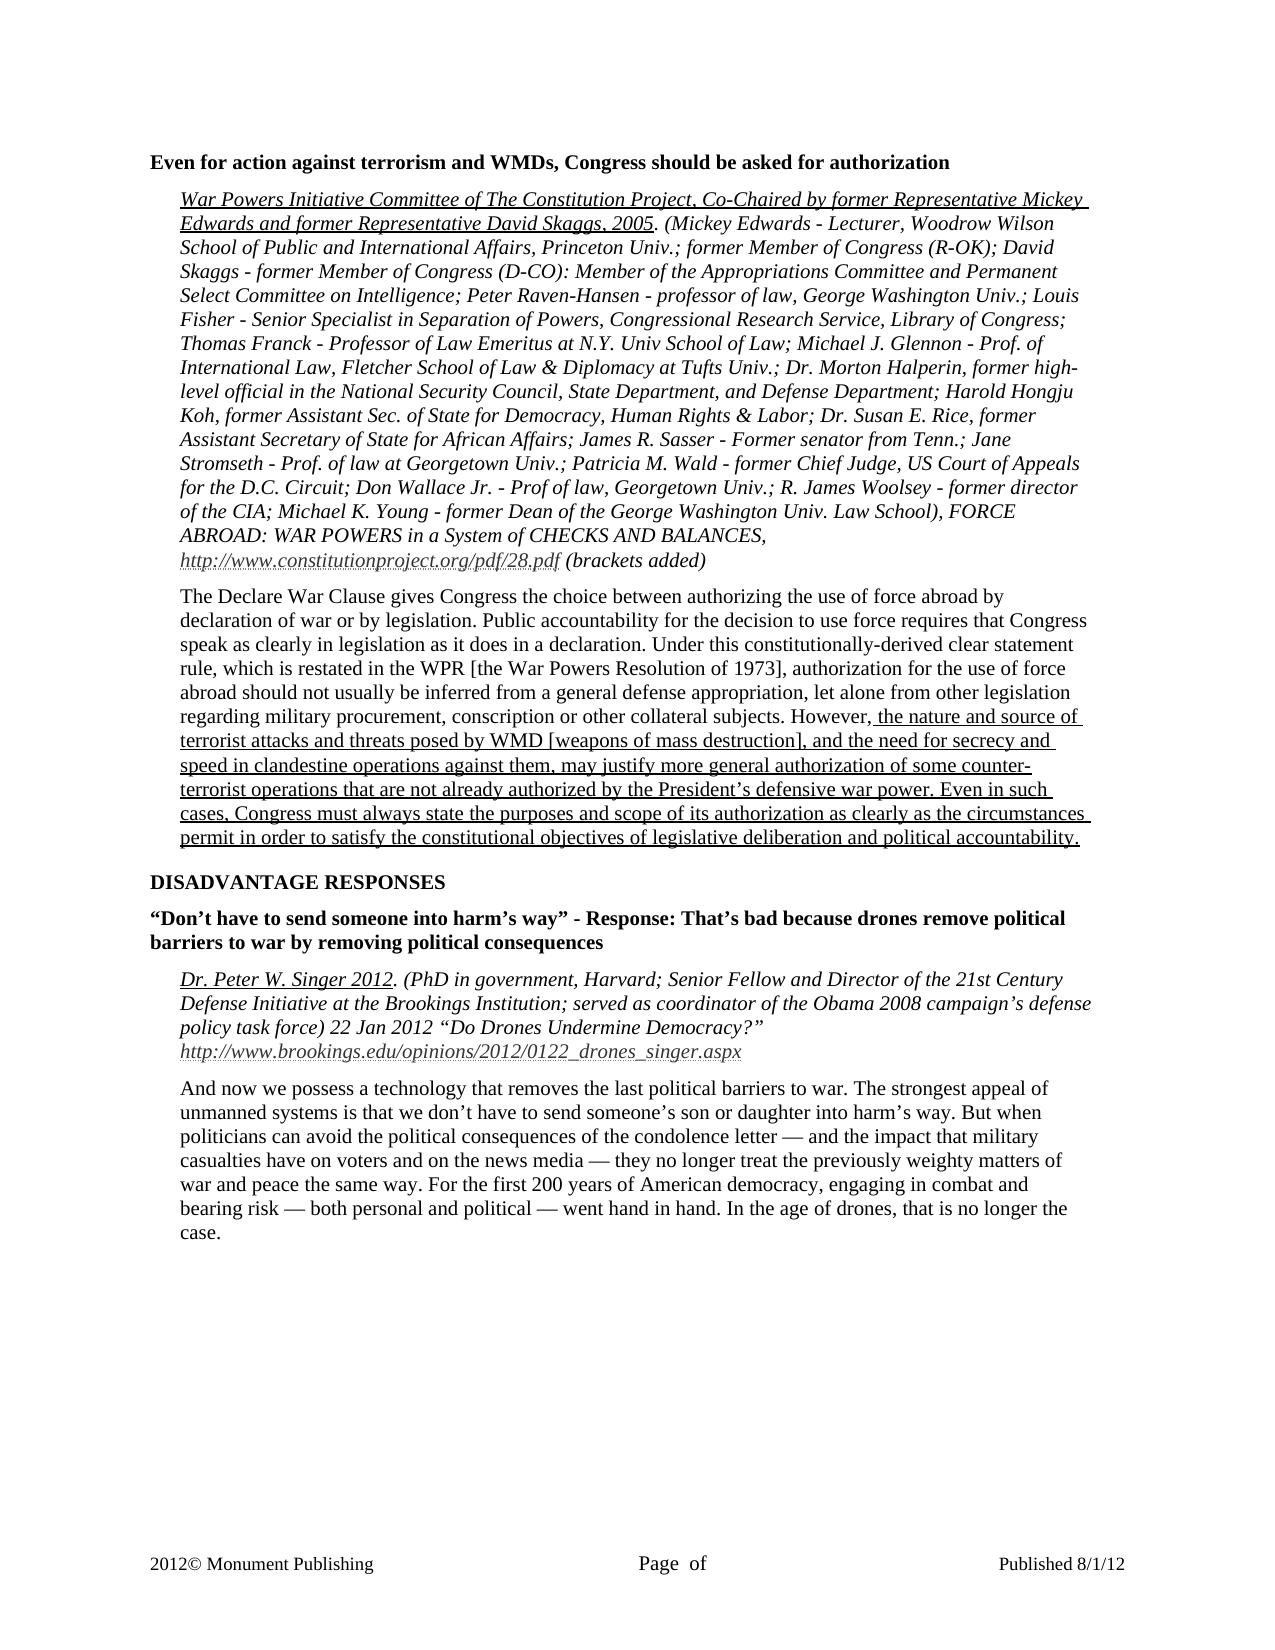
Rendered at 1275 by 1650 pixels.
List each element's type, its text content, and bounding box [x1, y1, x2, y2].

text And now we possess a technology that removes the last political barriers to war. The strongest appeal of unmanned systems is that we don’t have to send someone’s son or daughter into harm’s way. But when politicians can avoid the political consequences of the condolence letter — and the impact that military casualties have on voters and on the news media — they no longer treat the previously weighty matters of war and peace the same way. For the first 200 years of American democracy, engaging in combat and bearing risk — both personal and political — went hand in hand. In the age of drones, that is no longer the case. [180, 1076, 1095, 1244]
text DISADVANTAGE RESPONSES [150, 869, 1125, 894]
text Even for action against terrorism and WMDs, Congress should be asked for authorization [150, 150, 1125, 174]
text The Declare War Clause gives Congress the choice between authorizing the use of force abroad by declaration of war or by legislation. Public accountability for the decision to use force requires that Congress speak as clearly in legislation as it does in a declaration. Under this constitutionally-derived clear statement rule, which is restated in the WPR [the War Powers Resolution of 1973], authorization for the use of force abroad should not usually be inferred from a general defense appropriation, let alone from other legislation regarding military procurement, conscription or other collateral subjects. However, the nature and source of terrorist attacks and threats posed by WMD [weapons of mass destruction], and the need for secrecy and speed in clandestine operations against them, may justify more general authorization of some counter-terrorist operations that are not already authorized by the President’s defensive war power. Even in such cases, Congress must always state the purposes and scope of its authorization as clearly as the circumstances permit in order to satisfy the constitutional objectives of legislative deliberation and political accountability. [180, 584, 1095, 849]
text War Powers Initiative Committee of The Constitution Project, Co-Chaired by former Representative Mickey Edwards and former Representative David Skaggs, 2005. (Mickey Edwards - Lecturer, Woodrow Wilson School of Public and International Affairs, Princeton Univ.; former Member of Congress (R-OK); David Skaggs - former Member of Congress (D-CO): Member of the Appropriations Committee and Permanent Select Committee on Intelligence; Peter Raven-Hansen - professor of law, George Washington Univ.; Louis Fisher - Senior Specialist in Separation of Powers, Congressional Research Service, Library of Congress; Thomas Franck - Professor of Law Emeritus at N.Y. Univ School of Law; Michael J. Glennon - Prof. of International Law, Fletcher School of Law & Diplomacy at Tufts Univ.; Dr. Morton Halperin, former high-level official in the National Security Council, State Department, and Defense Department; Harold Hongju Koh, former Assistant Sec. of State for Democracy, Human Rights & Labor; Dr. Susan E. Rice, former Assistant Secretary of State for African Affairs; James R. Sasser - Former senator from Tenn.; Jane Stromseth - Prof. of law at Georgetown Univ.; Patricia M. Wald - former Chief Judge, US Court of Appeals for the D.C. Circuit; Don Wallace Jr. - Prof of law, Georgetown Univ.; R. James Woolsey - former director of the CIA; Michael K. Young - former Dean of the George Washington Univ. Law School), FORCE ABROAD: WAR POWERS in a System of CHECKS AND BALANCES, http://www.constitutionproject.org/pdf/28.pdf (brackets added) [180, 187, 1095, 572]
text “Don’t have to send someone into harm’s way” - Response: That’s bad because drones remove political barriers to war by removing political consequences [150, 906, 1125, 954]
text Dr. Peter W. Singer 2012. (PhD in government, Harvard; Senior Fellow and Director of the 21st Century Defense Initiative at the Brookings Institution; served as coordinator of the Obama 2008 campaign’s defense policy task force) 22 Jan 2012 “Do Drones Undermine Democracy?” http://www.brookings.edu/opinions/2012/0122_drones_singer.aspx [180, 967, 1095, 1063]
